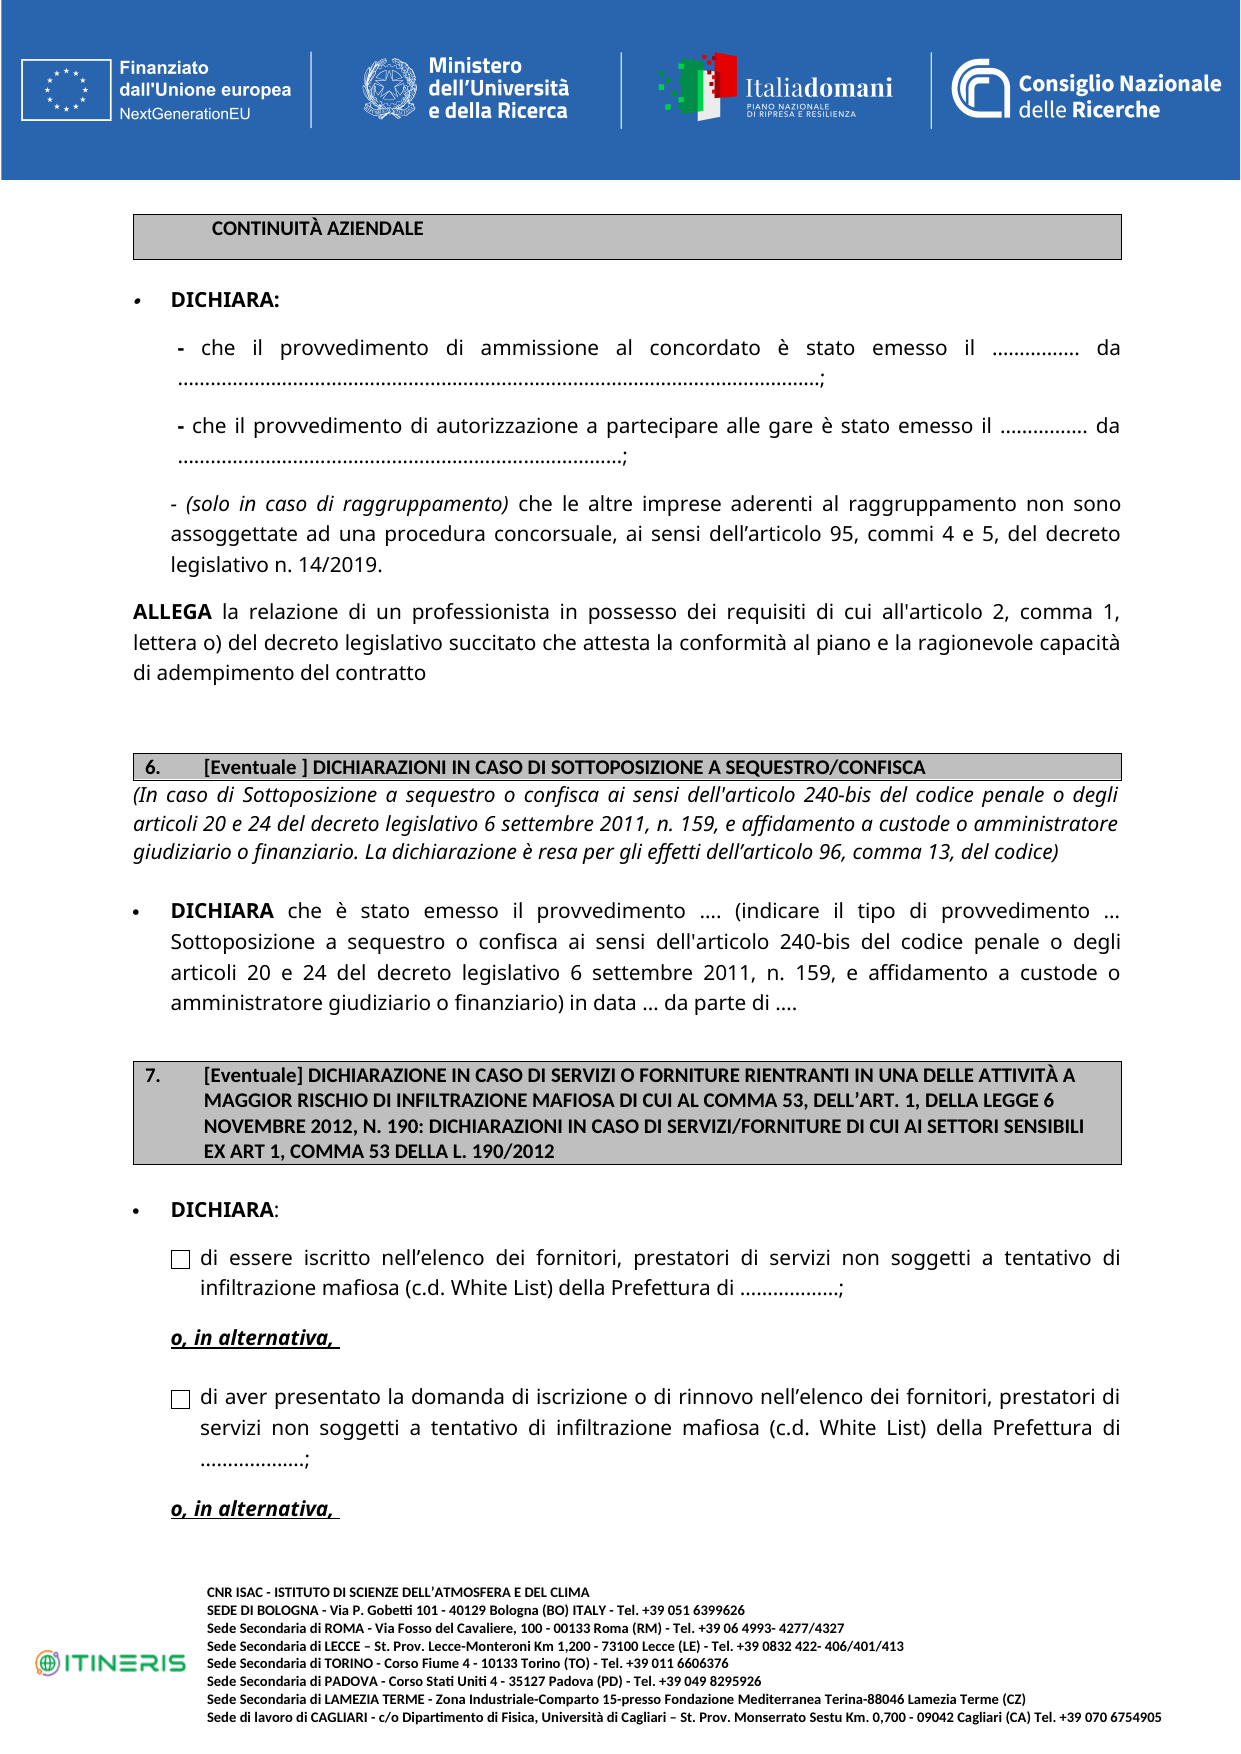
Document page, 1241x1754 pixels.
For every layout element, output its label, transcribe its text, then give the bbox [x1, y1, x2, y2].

list - (solo in caso di raggruppamento) che le altre imprese aderenti al raggruppamento non sono assoggettate ad una procedura concorsuale, ai sensi dell’articolo 95, commi 4 e 5, del decreto legislativo n. 14/2019. [170, 489, 1122, 578]
table_header [Eventuale] DICHIARAZIONI IN CASO DI SOTTOPOSIZIONE A CONCORDATO PREVENTIVO CON CONTINUITÀ AZIENDALE [134, 215, 1121, 259]
table_header [Eventuale] DICHIARAZIONE IN CASO DI SERVIZI O FORNITURE RIENTRANTI IN UNA DELLE ATTIVITÀ A MAGGIOR RISCHIO DI INFILTRAZIONE MAFIOSA DI CUI AL COMMA 53, DELL’ART. 1, DELLA LEGGE 6 NOVEMBRE 2012, N. 190: DICHIARAZIONI IN CASO DI SERVIZI/FORNITURE DI CUI AI SETTORI SENSIBILI EX ART 1, COMMA 53 DELLA L. 190/2012 [134, 1062, 1121, 1164]
text di essere iscritto nell’elenco dei fornitori, prestatori di servizi non soggetti a tentativo di infiltrazione mafiosa (c.d. White List) della Prefettura di ………………; [170, 1243, 1122, 1302]
list DICHIARA: [133, 1195, 1122, 1224]
list di aver presentato la domanda di iscrizione o di rinnovo nell’elenco dei fornitori, prestatori di servizi non soggetti a tentativo di infiltrazione mafiosa (c.d. White List) della Prefettura di ……………….; [170, 1382, 1122, 1472]
text o, in alternativa, [170, 1491, 1122, 1522]
text ALLEGA la relazione di un professionista in possesso dei requisiti di cui all'articolo 2, comma 1, lettera o) del decreto legislativo succitato che attesta la conformità al piano e la ragionevole capacità di adempimento del contratto [133, 597, 1122, 687]
table_header [Eventuale ] DICHIARAZIONI IN CASO DI SOTTOPOSIZIONE A SEQUESTRO/CONFISCA [134, 754, 1121, 779]
text - che il provvedimento di ammissione al concordato è stato emesso il ……………. da ………………………………………………………………………………………………………; [177, 333, 1122, 392]
text o, in alternativa, [170, 1321, 1122, 1352]
text - che il provvedimento di autorizzazione a partecipare alle gare è stato emesso il ……………. da ………………………………………………………………………; [177, 411, 1122, 470]
list DICHIARA: [133, 286, 1122, 314]
list DICHIARA che è stato emesso il provvedimento …. (indicare il tipo di provvedimento … Sottoposizione a sequestro o confisca ai sensi dell'articolo 240-bis del codice penale o degli articoli 20 e 24 del decreto legislativo 6 settembre 2011, n. 159, e affidamento a custode o amministratore giudiziario o finanziario) in data … da parte di …. [133, 896, 1122, 1017]
list (In caso di Sottoposizione a sequestro o confisca ai sensi dell'articolo 240-bis del codice penale o degli articoli 20 e 24 del decreto legislativo 6 settembre 2011, n. 159, e affidamento a custode o amministratore giudiziario o finanziario. La dichiarazione è resa per gli effetti dell’articolo 96, comma 13, del codice) [133, 781, 1122, 866]
picture [1, 0, 1241, 180]
picture [31, 1648, 192, 1679]
